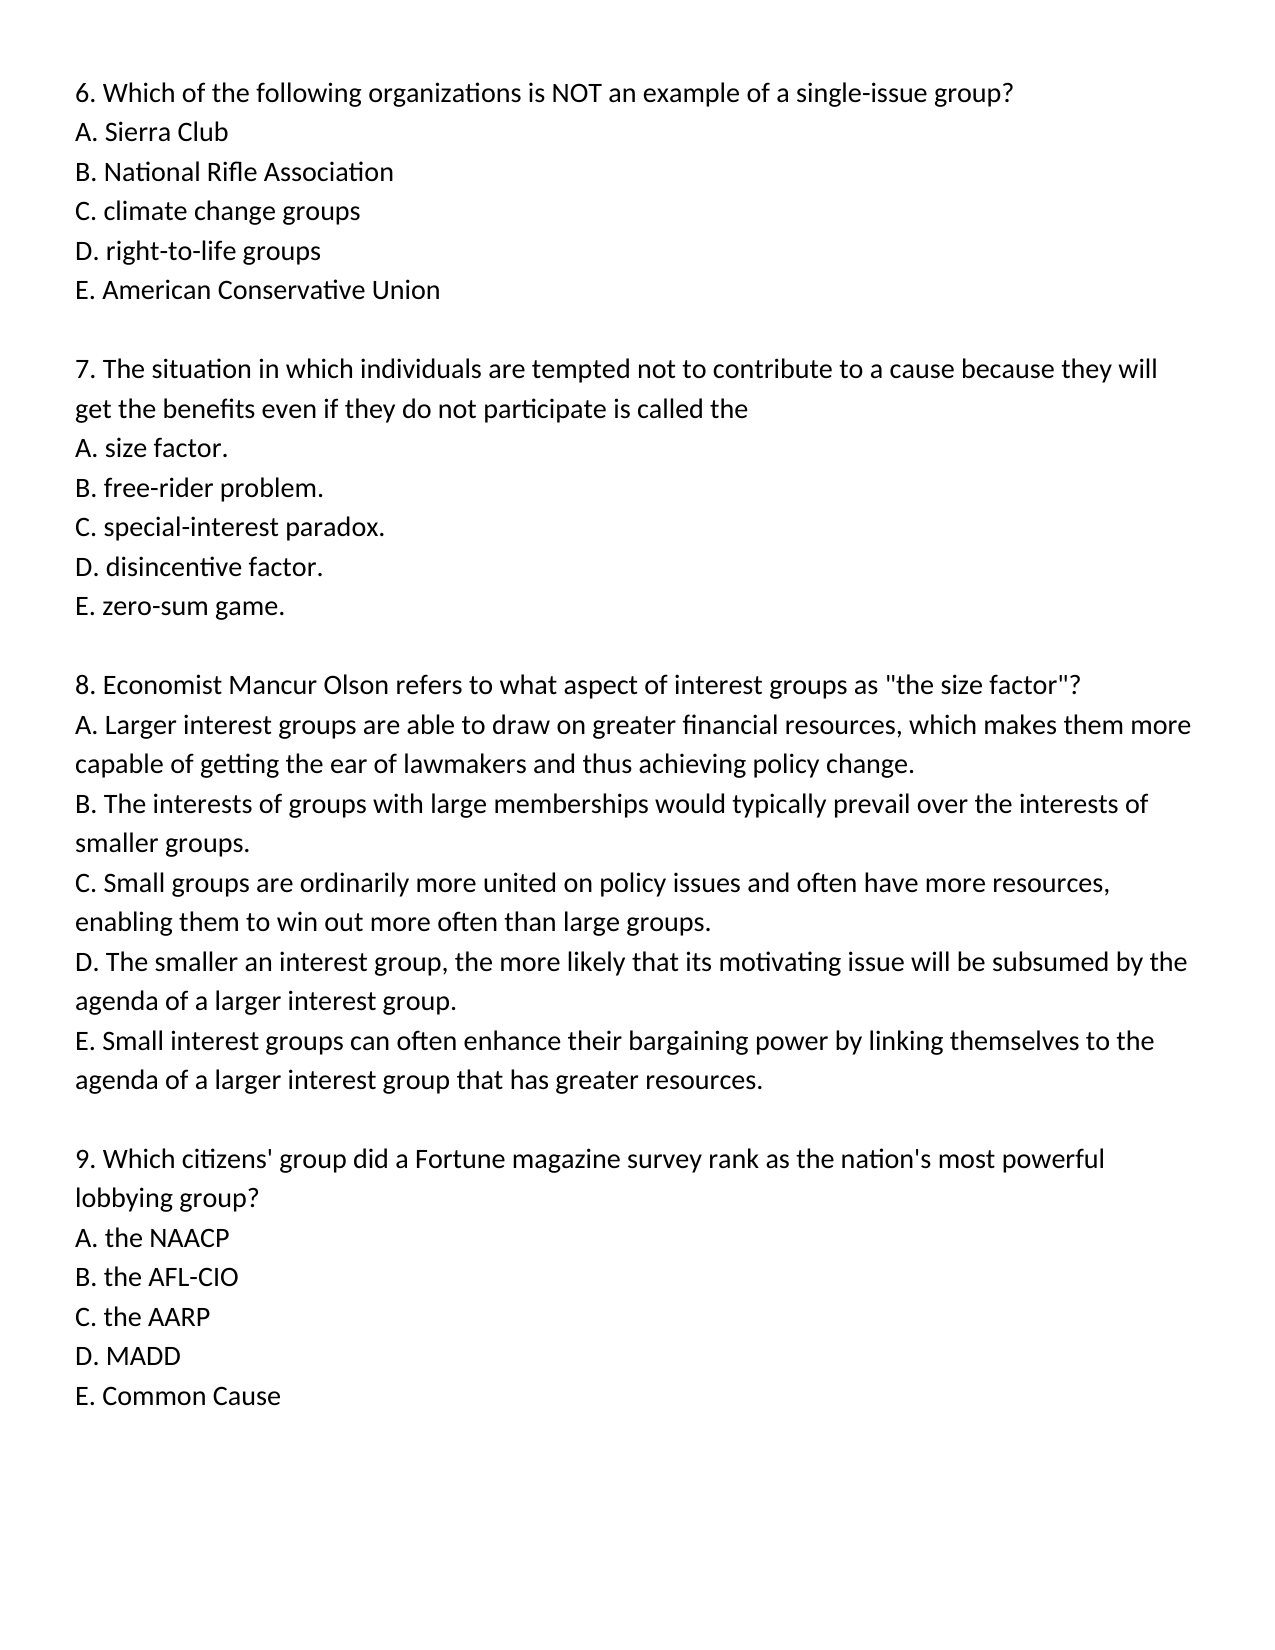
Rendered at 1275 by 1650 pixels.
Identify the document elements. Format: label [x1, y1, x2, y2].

text [75, 75, 1200, 1570]
